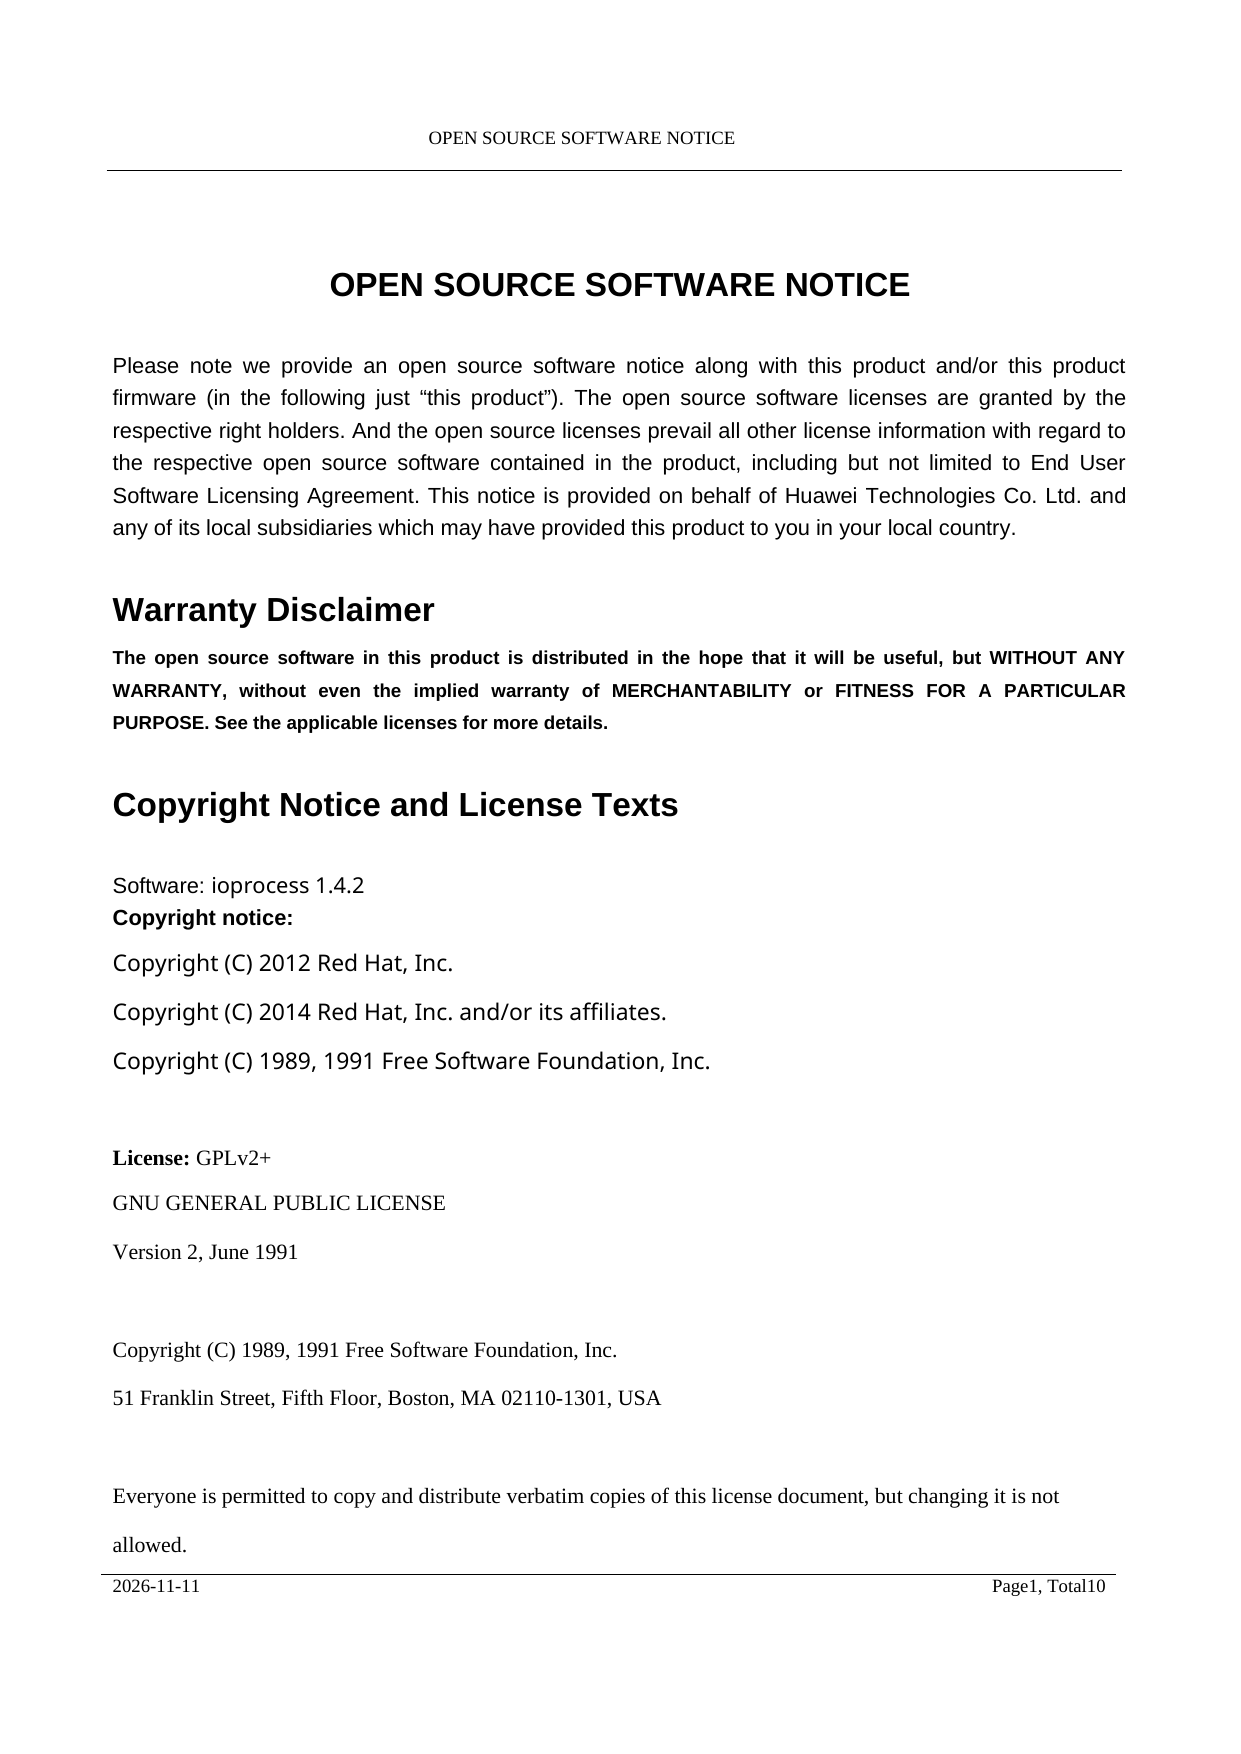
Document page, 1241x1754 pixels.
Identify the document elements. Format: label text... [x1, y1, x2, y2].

text Software: ioprocess 1.4.2 [112, 869, 1128, 901]
text OPEN SOURCE SOFTWARE NOTICE [112, 251, 1128, 316]
text Copyright notice: [112, 901, 1128, 934]
text Copyright (C) 2012 Red Hat, Inc. Copyright (C) 2014 Red Hat, Inc. and/or its affiliates. Copyright (C) 1989, 1991 Free Software Foundation, Inc. [112, 947, 1128, 1125]
text Please note we provide an open source software notice along with this product and/or this product firmware (in the following just “this product”). The open source software licenses are granted by the respective right holders. And the open source licenses prevail all other license information with regard to the respective open source software contained in the product, including but not limited to End User Software Licensing Agreement. This notice is provided on behalf of Huawei Technologies Co. Ltd. and any of its local subsidiaries which may have provided this product to you in your local country. [112, 349, 1128, 544]
text Warranty Disclaimer [112, 576, 1128, 641]
text License: GPLv2+ [112, 1142, 1128, 1174]
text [112, 1187, 1128, 1560]
text Copyright Notice and License Texts [112, 771, 1128, 836]
text The open source software in this product is distributed in the hope that it will be useful, but WITHOUT ANY WARRANTY, without even the implied warranty of MERCHANTABILITY or FITNESS FOR A PARTICULAR PURPOSE. See the applicable licenses for more details. [112, 641, 1128, 739]
